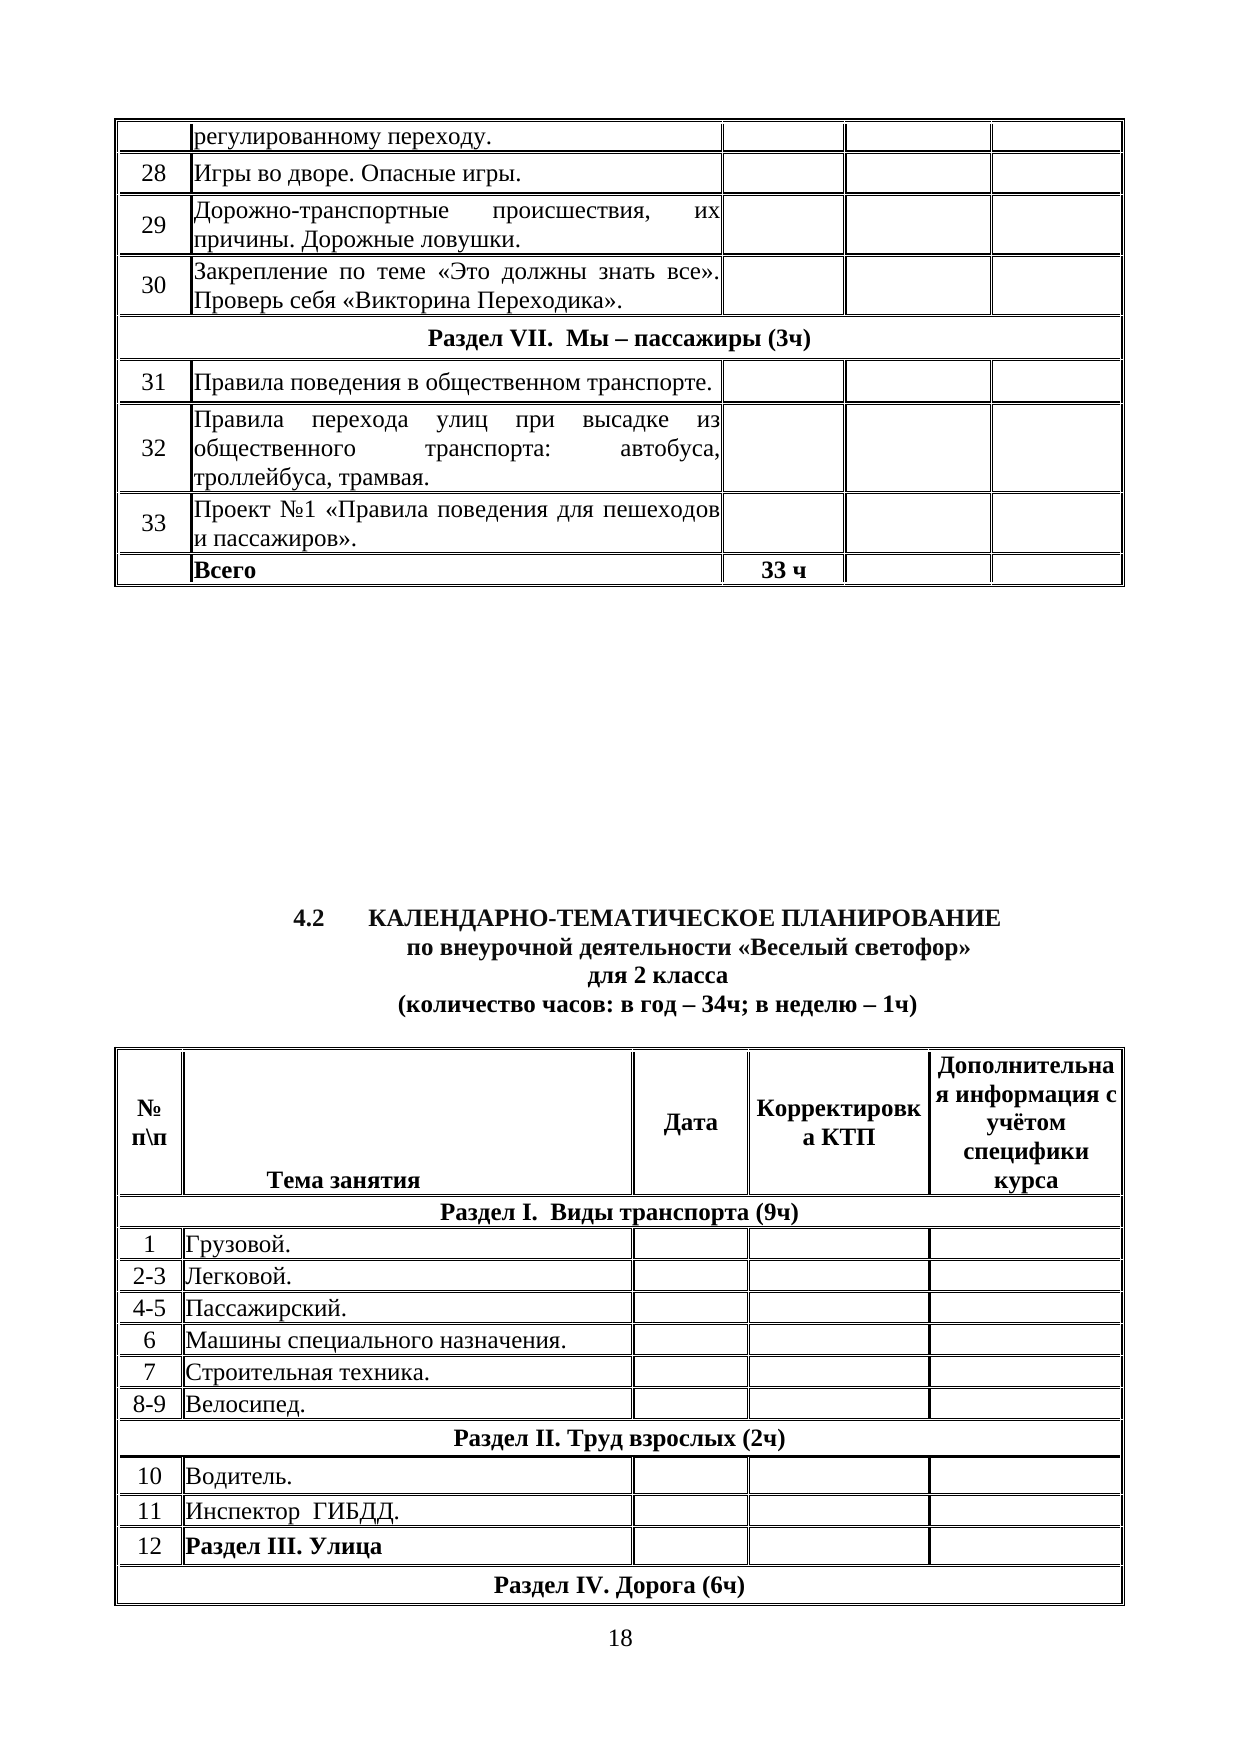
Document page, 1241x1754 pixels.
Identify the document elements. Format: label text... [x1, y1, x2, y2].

table_cell 7 [118, 1354, 181, 1386]
table_cell [724, 154, 843, 192]
list (количество часов: в год – 34ч; в неделю – 1ч) [193, 989, 1122, 1018]
table_cell [847, 196, 990, 253]
table_cell [635, 1229, 747, 1258]
table_cell [931, 1455, 1121, 1492]
table_cell Правила поведения в общественном транспорте. [193, 361, 721, 401]
table_cell [724, 257, 843, 314]
table_cell 33 ч [723, 551, 845, 583]
table_cell 33 [116, 491, 191, 551]
table_cell [847, 257, 990, 314]
table_cell [847, 494, 990, 551]
table_header Дополнительная информация с учётом специфики курса [929, 1050, 1121, 1194]
table_cell 8-9 [116, 1386, 183, 1417]
table_cell [992, 491, 1123, 551]
table_cell [929, 1322, 1123, 1353]
table_cell Раздел I. Виды транспорта (9ч) [116, 1194, 1123, 1226]
table_cell [931, 1354, 1122, 1386]
table_cell [847, 154, 990, 192]
table_cell [929, 1386, 1123, 1417]
table_header Корректировка КТП [749, 1048, 929, 1194]
table_cell [847, 361, 990, 401]
table_cell 12 [118, 1525, 181, 1563]
table_cell Дорожно-транспортные происшествия, их причины. Дорожные ловушки. [193, 196, 721, 253]
table_cell [845, 122, 992, 150]
table_cell [635, 1261, 747, 1289]
table_cell Проект №1 «Правила поведения для пешеходов и пассажиров». [193, 494, 721, 551]
table_cell [750, 1389, 928, 1417]
table_cell 11 [118, 1493, 181, 1524]
table_cell [118, 551, 191, 583]
table_cell 4-5 [118, 1290, 181, 1322]
table_cell [750, 1528, 928, 1563]
table_cell [635, 1357, 747, 1386]
table_header Тема занятия [183, 1048, 633, 1194]
table_cell [750, 1261, 928, 1289]
table_cell [929, 1226, 1123, 1258]
table_cell [847, 405, 990, 491]
table_header Дата [633, 1050, 749, 1194]
table_cell Машины специального назначения. [185, 1325, 631, 1353]
table_cell Легковой. [185, 1261, 631, 1289]
table_cell 30 [118, 253, 190, 314]
table_cell [931, 1493, 1122, 1524]
table_cell [992, 122, 1121, 150]
table_header № п\п [116, 1048, 183, 1194]
table_cell [723, 120, 845, 150]
table_cell [929, 1258, 1123, 1289]
table_cell [635, 1325, 747, 1353]
table_cell [635, 1496, 747, 1524]
table_cell Закрепление по теме «Это должны знать все». Проверь себя «Викторина Переходика». [193, 257, 721, 314]
table_cell 31 [118, 358, 190, 401]
table_cell [993, 192, 1122, 253]
table_cell 32 [118, 401, 190, 491]
table_cell [750, 1229, 928, 1258]
table_cell 2-3 [116, 1258, 183, 1289]
list по внеурочной деятельности «Веселый светофор» [256, 932, 1122, 960]
table_cell [724, 196, 843, 253]
table_cell [724, 405, 843, 491]
table_cell 10 [118, 1455, 181, 1492]
table_cell Раздел II. Труд взрослых (2ч) [118, 1418, 1122, 1455]
table_cell Игры во дворе. Опасные игры. [193, 154, 721, 192]
table_cell [993, 358, 1122, 401]
table_cell [635, 1389, 747, 1417]
table_cell Всего [191, 555, 723, 583]
table_cell [931, 1290, 1122, 1322]
table_cell Раздел IV. Дорога (6ч) [118, 1564, 1122, 1603]
table_cell 1 [116, 1226, 183, 1258]
table_cell [724, 361, 843, 401]
table_cell Водитель. [185, 1458, 631, 1492]
table_cell Раздел VII. Мы – пассажиры (3ч) [116, 314, 1123, 357]
table_cell [992, 551, 1122, 583]
table_cell Раздел III. Улица [185, 1528, 631, 1563]
table_cell Инспектор ГИБДД. [185, 1496, 631, 1524]
table_cell Велосипед. [185, 1389, 631, 1417]
table_cell [750, 1458, 928, 1492]
table_cell [750, 1325, 928, 1353]
table_cell [724, 494, 843, 551]
table_cell [845, 555, 992, 583]
table_cell 27 [118, 122, 191, 150]
table_cell [635, 1528, 747, 1563]
table_cell Правила перехода улиц при высадке из общественного транспорта: автобуса, троллейбуса, трамвая. [193, 405, 721, 491]
table_cell [931, 1525, 1122, 1563]
table_cell [750, 1293, 928, 1322]
table_cell [635, 1458, 747, 1492]
table_cell Грузовой. [185, 1229, 631, 1258]
table_cell [993, 401, 1122, 491]
table_cell [993, 253, 1122, 314]
table_cell 28 [118, 150, 190, 192]
table_cell [750, 1496, 928, 1524]
list 4.2 КАЛЕНДАРНО-ТЕМАТИЧЕСКОЕ ПЛАНИРОВАНИЕ [218, 903, 1122, 932]
table_cell Строительная техника. [185, 1357, 631, 1386]
table_cell Пассажирский. [185, 1293, 631, 1322]
table_cell [750, 1357, 928, 1386]
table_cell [191, 122, 723, 150]
list для 2 класса [193, 960, 1122, 989]
table_cell [635, 1293, 747, 1322]
table_cell 6 [116, 1322, 183, 1353]
table_cell 29 [118, 192, 190, 253]
table_cell [993, 150, 1122, 192]
